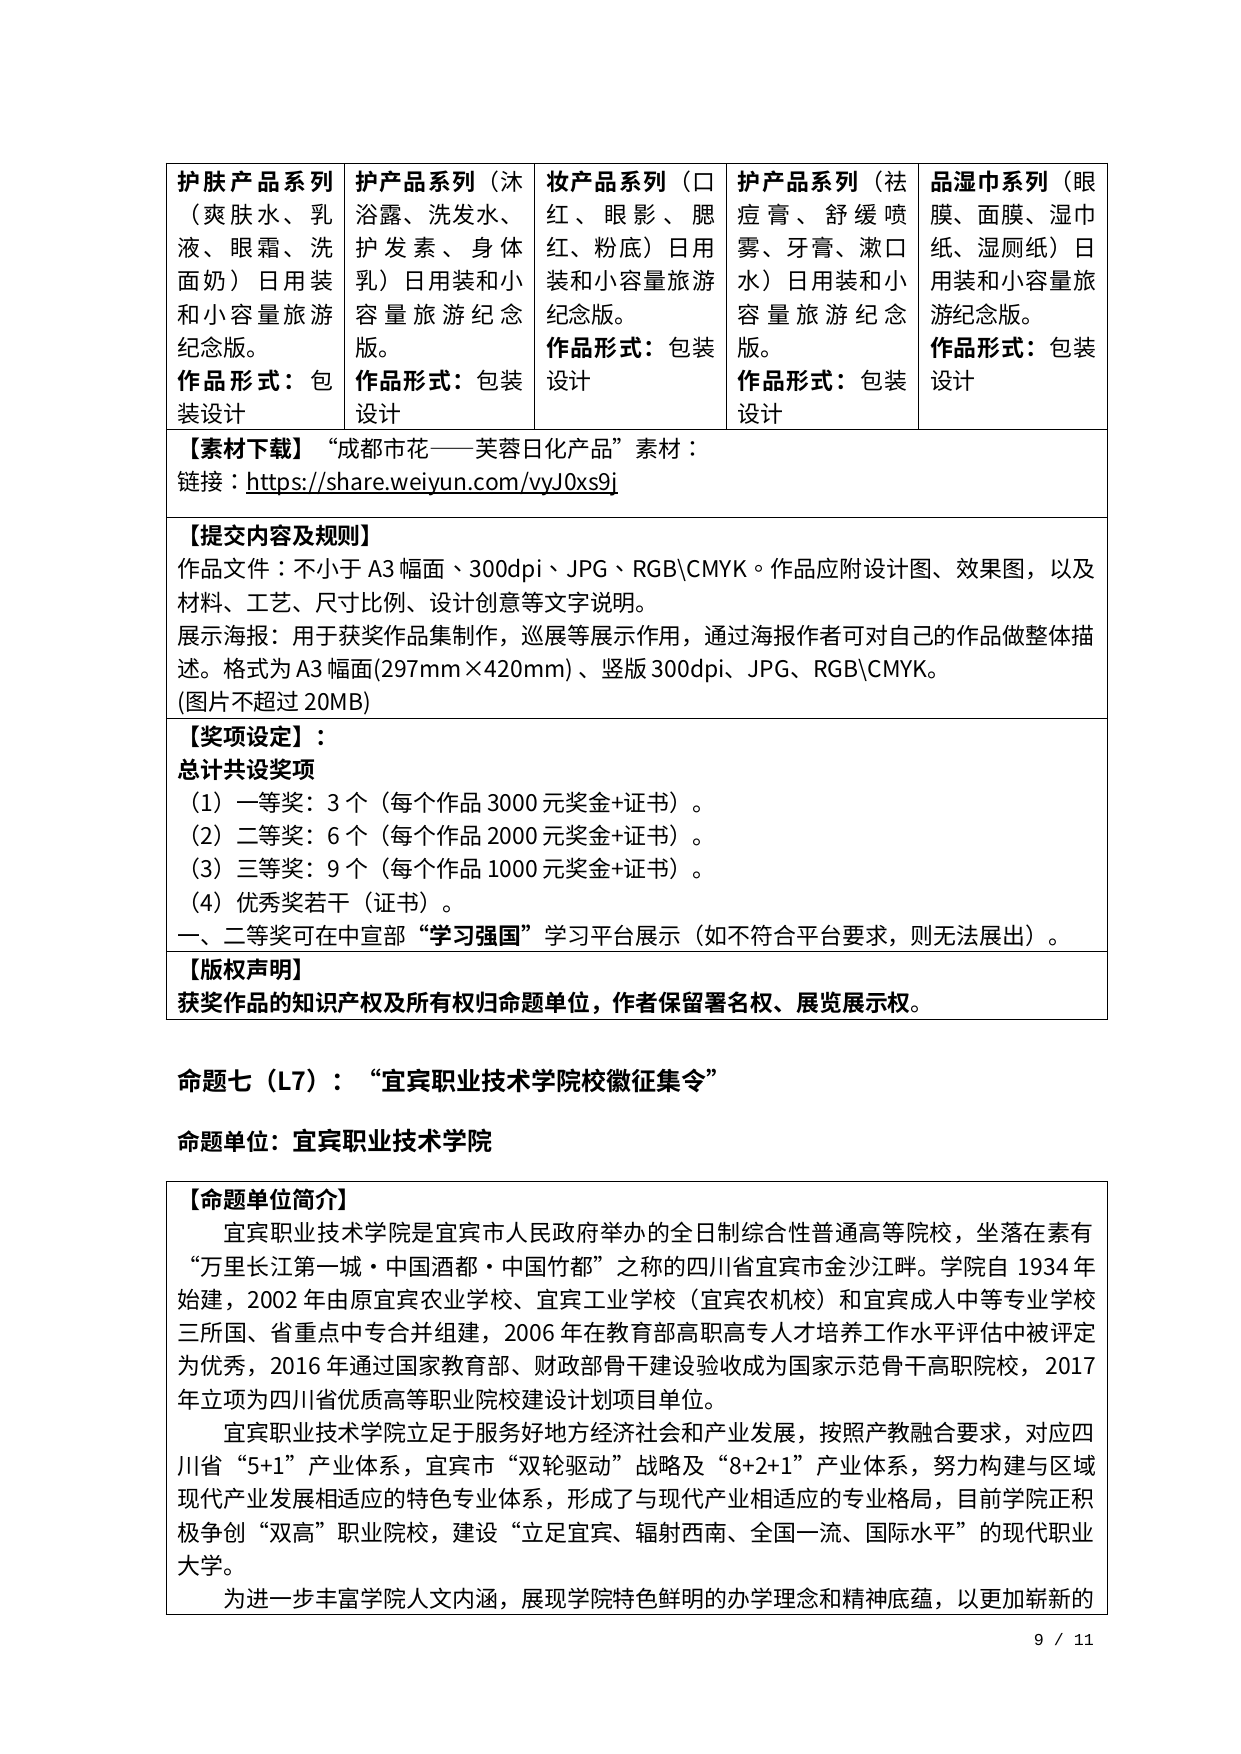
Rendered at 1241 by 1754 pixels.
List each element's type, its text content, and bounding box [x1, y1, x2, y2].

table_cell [535, 164, 726, 429]
text 命题单位：宜宾职业技术学院 [177, 1121, 1093, 1158]
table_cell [345, 164, 534, 429]
table_cell 【素材下载】“成都市花——芙蓉日化产品”素材： 链接：https://share.weiyun.com/vyJ0xs9j [167, 430, 1107, 517]
table_cell 【提交内容及规则】 作品文件：不小于A3幅面、300dpi、JPG、RGB\CMYK。作品应附设计图、效果图，以及材料、工艺、尺寸比例、设计创意等文字说明。 展示海报：用于获奖作品集制作，巡展等展示作用，通过海报作者可对自己的作品做整体描述。格式为A3幅面(297mm×420mm) 、竖版300dpi、JPG、RGB\CMYK。 (图片不超过20MB) [167, 518, 1107, 717]
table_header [167, 1182, 1107, 1614]
text 命题七（L7）：“宜宾职业技术学院校徽征集令” [177, 1062, 1093, 1098]
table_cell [919, 164, 1107, 429]
table_cell 【奖项设定】： 总计共设奖项 （1）一等奖：3个（每个作品3000元奖金+证书）。 （2）二等奖：6个（每个作品2000元奖金+证书）。 （3）三等奖：9个（每个作品1000元奖金+证书）。 （4）优秀奖若干（证书）。 一、二等奖可在中宣部“学习强国”学习平台展示（如不符合平台要求，则无法展出）。 [167, 719, 1107, 951]
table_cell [167, 164, 344, 429]
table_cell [727, 164, 918, 429]
table_cell 【版权声明】 获奖作品的知识产权及所有权归命题单位，作者保留署名权、展览展示权。 [167, 952, 1107, 1018]
